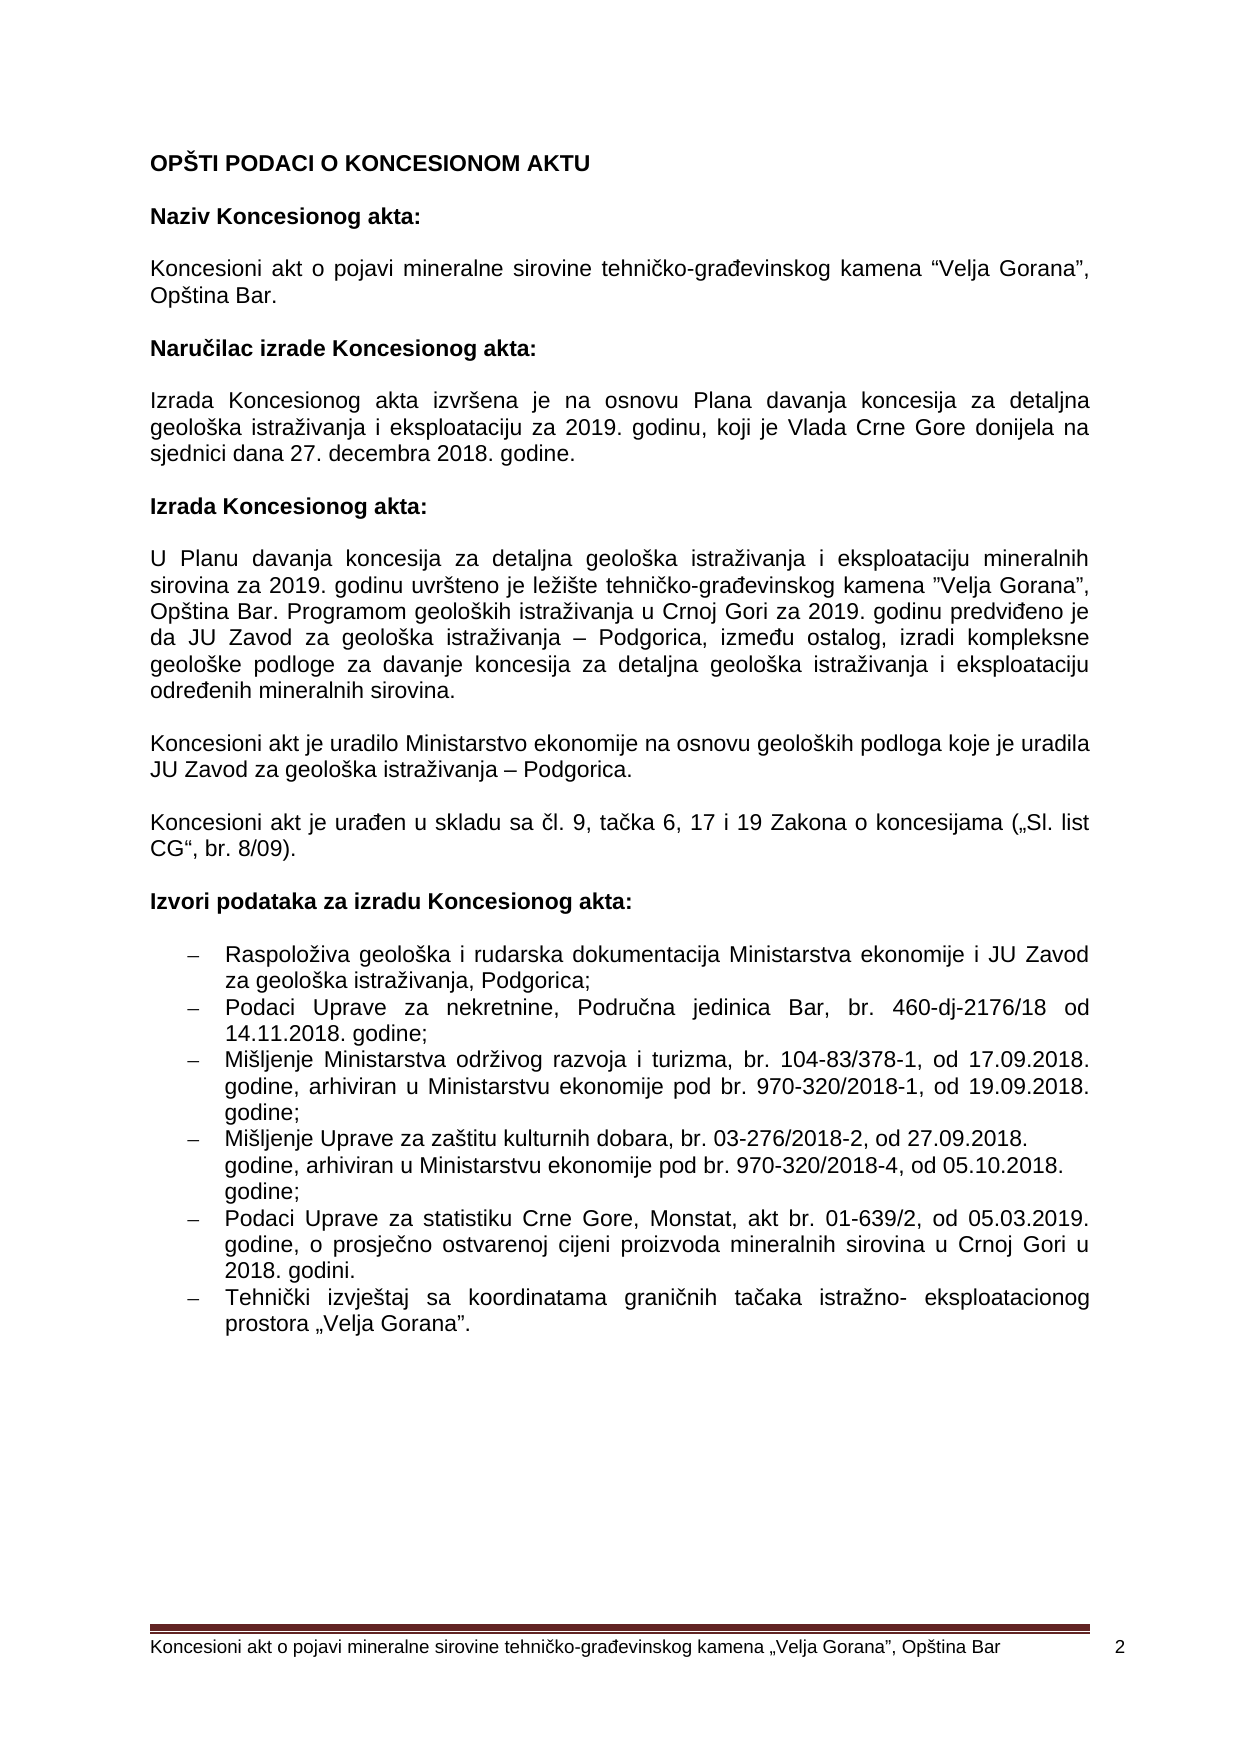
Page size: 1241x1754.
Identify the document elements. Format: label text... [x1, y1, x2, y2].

text Koncesioni akt je urađen u skladu sa čl. 9, tačka 6, 17 i 19 Zakona o koncesijama („Sl. list CG“, br. 8/09). [150, 809, 1090, 862]
list Raspoloživa geološka i rudarska dokumentacija Ministarstva ekonomije i JU Zavod za geološka istraživanja, Podgorica; [187, 941, 1090, 993]
text OPŠTI PODACI O KONCESIONOM AKTU [150, 150, 1090, 176]
list Podaci Uprave za statistiku Crne Gore, Monstat, akt br. 01-639/2, od 05.03.2019. godine, o prosječno ostvarenoj cijeni proizvoda mineralnih sirovina u Crnoj Gori u 2018. godini. [187, 1204, 1090, 1284]
text Naručilac izrade Koncesionog akta: [150, 334, 1090, 361]
text Izvori podataka za izradu Koncesionog akta: [150, 888, 1090, 914]
list Mišljenje Ministarstva održivog razvoja i turizma, br. 104-83/378-1, od 17.09.2018. godine, arhiviran u Ministarstvu ekonomije pod br. 970-320/2018-1, od 19.09.2018. godine; [187, 1046, 1090, 1125]
list Podaci Uprave za nekretnine, Područna jedinica Bar, br. 460-dj-2176/18 od 14.11.2018. godine; [187, 993, 1090, 1046]
text Koncesioni akt o pojavi mineralne sirovine tehničko-građevinskog kamena “Velja Gorana”, Opština Bar. [150, 255, 1090, 308]
text Izrada Koncesionog akta: [150, 493, 1090, 519]
text Koncesioni akt je uradilo Ministarstvo ekonomije na osnovu geoloških podloga koje je uradila JU Zavod za geološka istraživanja – Podgorica. [150, 730, 1090, 782]
text Naziv Koncesionog akta: [150, 203, 1090, 229]
text U Planu davanja koncesija za detaljna geološka istraživanja i eksploataciju mineralnih sirovina za 2019. godinu uvršteno je ležište tehničko-građevinskog kamena ”Velja Gorana”, Opština Bar. Programom geoloških istraživanja u Crnoj Gori za 2019. godinu predviđeno je da JU Zavod za geološka istraživanja – Podgorica, između ostalog, izradi kompleksne geološke podloge za davanje koncesija za detaljna geološka istraživanja i eksploataciju određenih mineralnih sirovina. [150, 545, 1090, 703]
list Mišljenje Uprave za zaštitu kulturnih dobara, br. 03-276/2018-2, od 27.09.2018. godine, arhiviran u Ministarstvu ekonomije pod br. 970-320/2018-4, od 05.10.2018. godine; [187, 1125, 1090, 1204]
list Tehnički izvještaj sa koordinatama graničnih tačaka istražno- eksploatacionog prostora „Velja Gorana”. [187, 1284, 1090, 1337]
text Izrada Koncesionog akta izvršena je na osnovu Plana davanja koncesija za detaljna geološka istraživanja i eksploataciju za 2019. godinu, koji je Vlada Crne Gore donijela na sjednici dana 27. decembra 2018. godine. [150, 387, 1090, 466]
